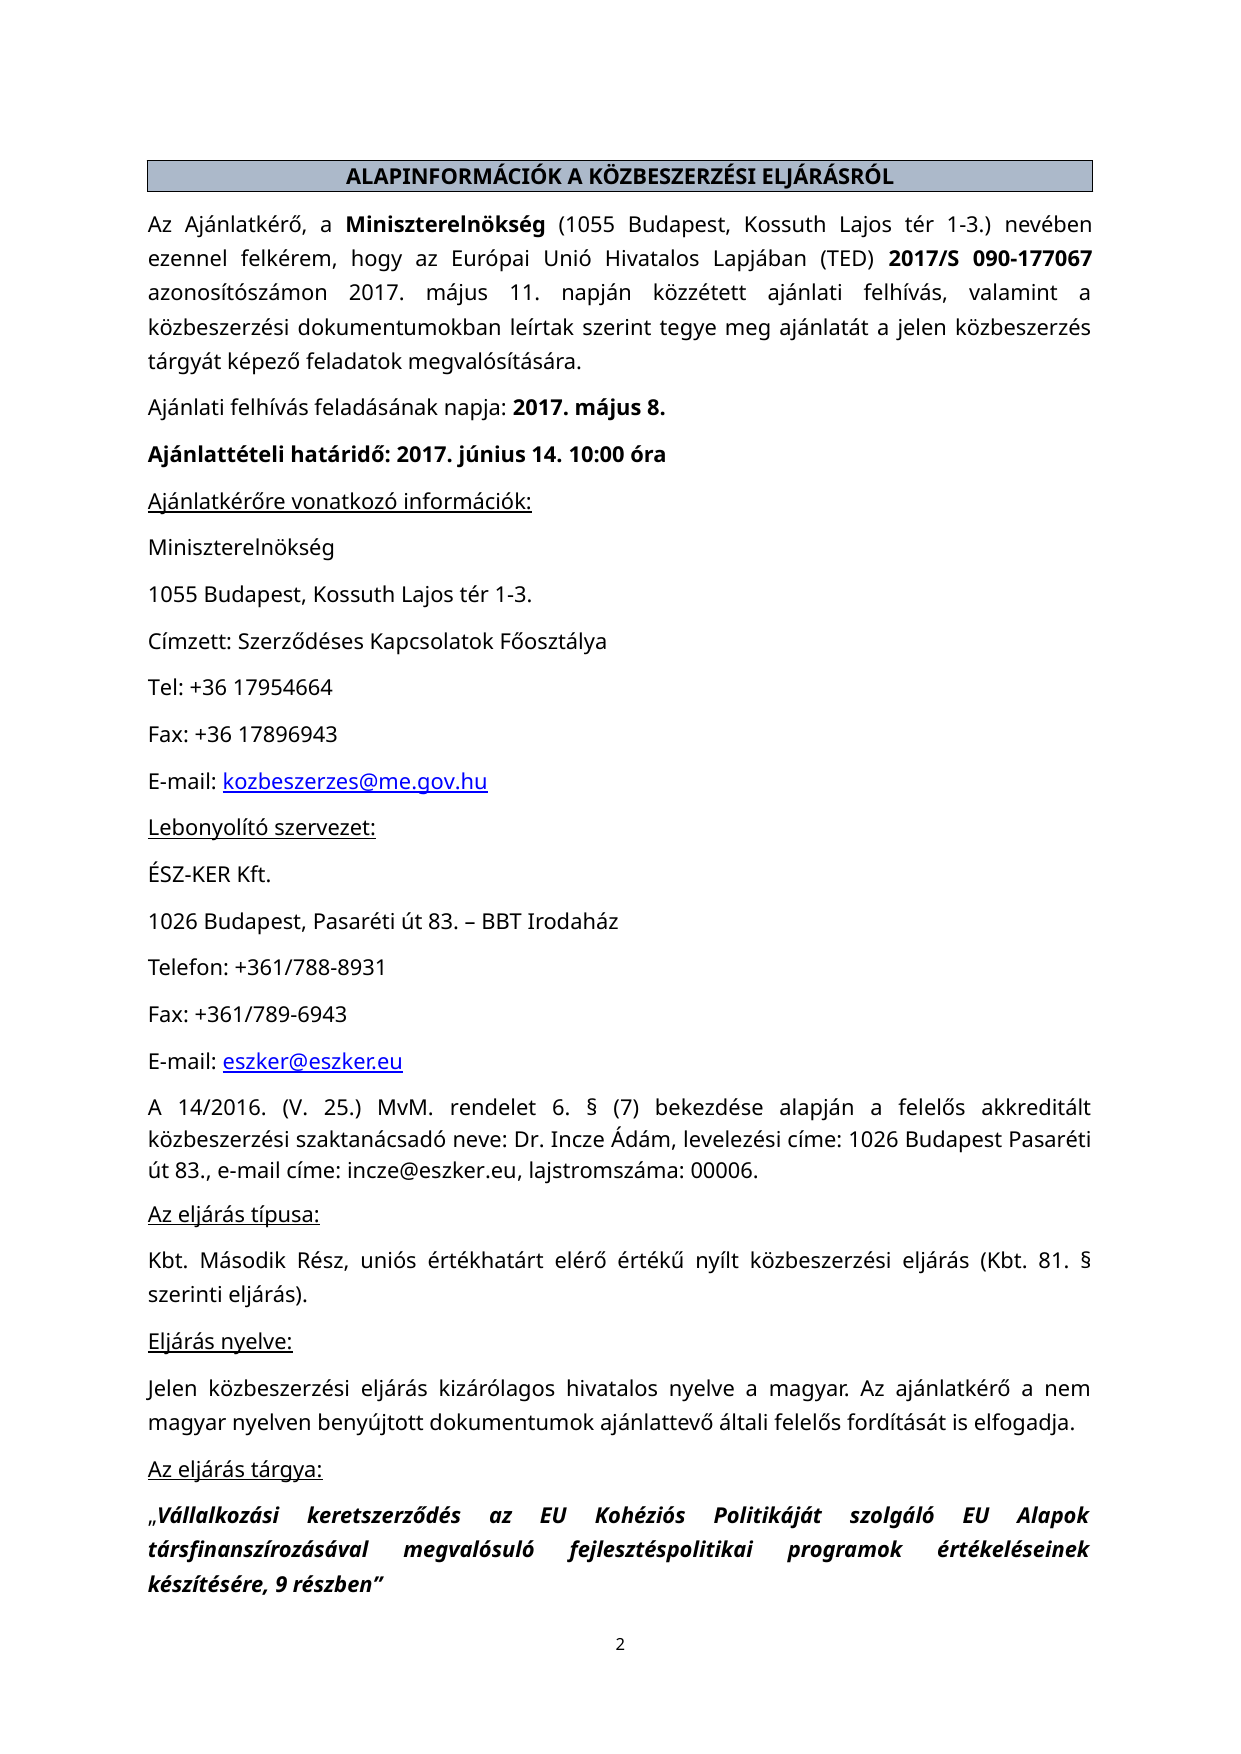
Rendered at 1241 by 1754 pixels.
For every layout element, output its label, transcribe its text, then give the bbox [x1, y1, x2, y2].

text ALAPINFORMÁCIÓK A KÖZBESZERZÉSI ELJÁRÁSRÓL [148, 161, 1092, 191]
text E-mail: eszker@eszker.eu [148, 1046, 1092, 1075]
text Az eljárás típusa: [148, 1198, 1092, 1228]
text Ajánlattételi határidő: 2017. június 14. 10:00 óra [148, 439, 1092, 469]
text 1026 Budapest, Pasaréti út 83. – BBT Irodaház [148, 906, 1092, 935]
text ÉSZ-KER Kft. [148, 859, 1092, 889]
text Fax: +36 17896943 [148, 719, 1092, 749]
text Lebonyolító szervezet: [148, 812, 1092, 842]
text „Vállalkozási keretszerződés az EU Kohéziós Politikáját szolgáló EU Alapok társfinanszírozásával megvalósuló fejlesztéspolitikai programok értékeléseinek készítésére, 9 részben” [148, 1500, 1092, 1598]
text 1055 Budapest, Kossuth Lajos tér 1-3. [148, 579, 1092, 609]
text Az eljárás tárgya: [148, 1453, 1092, 1483]
text Telefon: +361/788-8931 [148, 952, 1092, 982]
text Ajánlati felhívás feladásának napja: 2017. május 8. [148, 392, 1092, 422]
text Miniszterelnökség [148, 532, 1092, 562]
text Az Ajánlatkérő, a Miniszterelnökség (1055 Budapest, Kossuth Lajos tér 1-3.) nevében ezennel felkérem, hogy az Európai Unió Hivatalos Lapjában (TED) 2017/S 090-177067 azonosítószámon 2017. május 11. napján közzétett ajánlati felhívás, valamint a közbeszerzési dokumentumokban leírtak szerint tegye meg ajánlatát a jelen közbeszerzés tárgyát képező feladatok megvalósítására. [148, 209, 1092, 375]
text Kbt. Második Rész, uniós értékhatárt elérő értékű nyílt közbeszerzési eljárás (Kbt. 81. § szerinti eljárás). [148, 1245, 1092, 1309]
text Fax: +361/789-6943 [148, 999, 1092, 1029]
text A 14/2016. (V. 25.) MvM. rendelet 6. § (7) bekezdése alapján a felelős akkreditált közbeszerzési szaktanácsadó neve: Dr. Incze Ádám, levelezési címe: 1026 Budapest Pasaréti út 83., e-mail címe: incze@eszker.eu, lajstromszáma: 00006. [148, 1092, 1092, 1184]
text Ajánlatkérőre vonatkozó információk: [148, 486, 1092, 515]
text Eljárás nyelve: [148, 1326, 1092, 1356]
text Tel: +36 17954664 [148, 672, 1092, 702]
text E-mail: kozbeszerzes@me.gov.hu [148, 766, 1092, 795]
text Jelen közbeszerzési eljárás kizárólagos hivatalos nyelve a magyar. Az ajánlatkérő a nem magyar nyelven benyújtott dokumentumok ajánlattevő általi felelős fordítását is elfogadja. [148, 1373, 1092, 1437]
text Címzett: Szerződéses Kapcsolatok Főosztálya [148, 626, 1092, 655]
